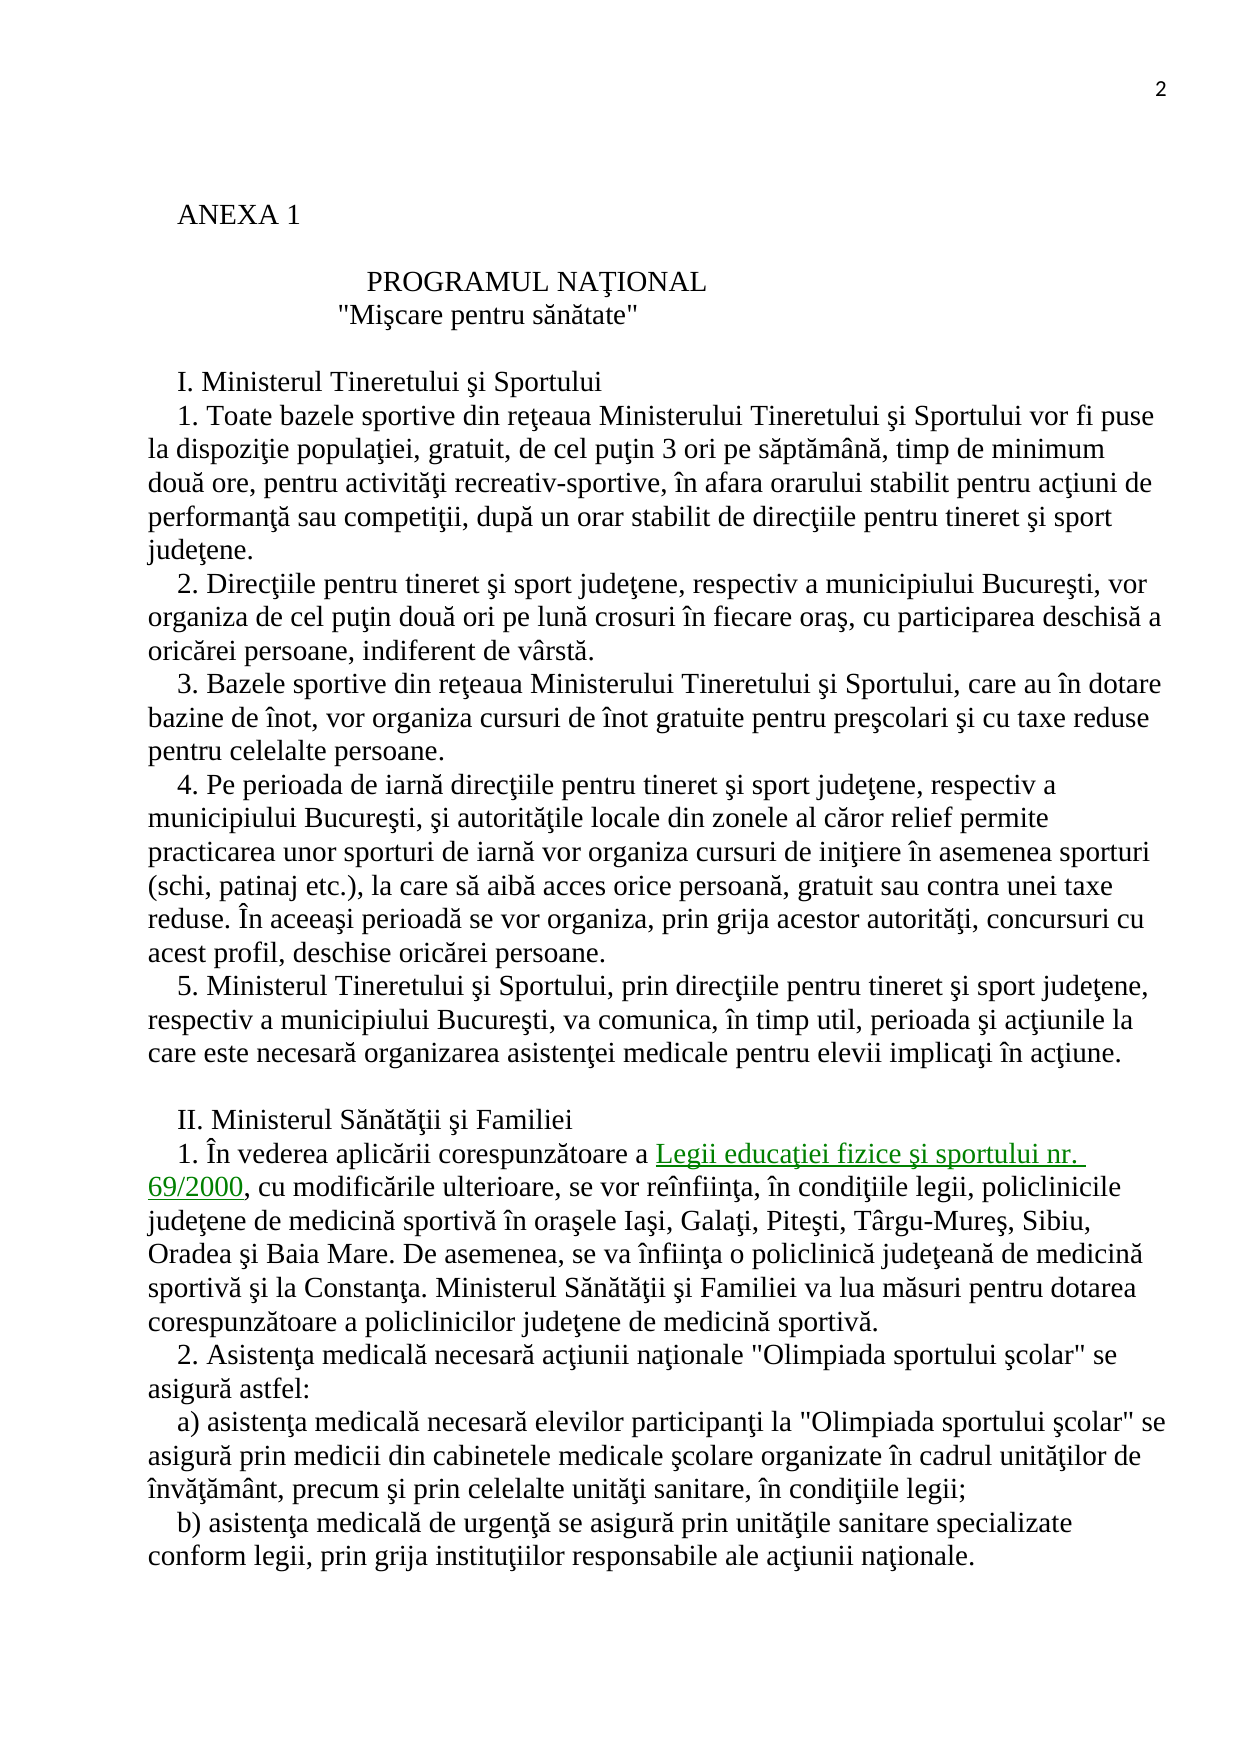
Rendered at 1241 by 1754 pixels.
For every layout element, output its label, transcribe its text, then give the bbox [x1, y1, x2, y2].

text II. Ministerul Sănătăţii şi Familiei [148, 1102, 1167, 1136]
text 3. Bazele sportive din reţeaua Ministerului Tineretului şi Sportului, care au în dotare bazine de înot, vor organiza cursuri de înot gratuite pentru preşcolari şi cu taxe reduse pentru celelalte persoane. [148, 666, 1167, 767]
text 5. Ministerul Tineretului şi Sportului, prin direcţiile pentru tineret şi sport judeţene, respectiv a municipiului Bucureşti, va comunica, în timp util, perioada şi acţiunile la care este necesară organizarea asistenţei medicale pentru elevii implicaţi în acţiune. [148, 968, 1167, 1069]
text PROGRAMUL NAŢIONAL [148, 264, 1167, 297]
text a) asistenţa medicală necesară elevilor participanţi la "Olimpiada sportului şcolar" se asigură prin medicii din cabinetele medicale şcolare organizate în cadrul unităţilor de învăţământ, precum şi prin celelalte unităţi sanitare, în condiţiile legii; [148, 1404, 1167, 1505]
text 2. Direcţiile pentru tineret şi sport judeţene, respectiv a municipiului Bucureşti, vor organiza de cel puţin două ori pe lună crosuri în fiecare oraş, cu participarea deschisă a oricărei persoane, indiferent de vârstă. [148, 566, 1167, 666]
text 4. Pe perioada de iarnă direcţiile pentru tineret şi sport judeţene, respectiv a municipiului Bucureşti, şi autorităţile locale din zonele al căror relief permite practicarea unor sporturi de iarnă vor organiza cursuri de iniţiere în asemenea sporturi (schi, patinaj etc.), la care să aibă acces orice persoană, gratuit sau contra unei taxe reduse. În aceeaşi perioadă se vor organiza, prin grija acestor autorităţi, concursuri cu acest profil, deschise oricărei persoane. [148, 767, 1167, 968]
text I. Ministerul Tineretului şi Sportului [148, 364, 1167, 398]
text 1. Toate bazele sportive din reţeaua Ministerului Tineretului şi Sportului vor fi puse la dispoziţie populaţiei, gratuit, de cel puţin 3 ori pe săptămână, timp de minimum două ore, pentru activităţi recreativ-sportive, în afara orarului stabilit pentru acţiuni de performanţă sau competiţii, după un orar stabilit de direcţiile pentru tineret şi sport judeţene. [148, 398, 1167, 566]
text ANEXA 1 [148, 197, 1167, 230]
text b) asistenţa medicală de urgenţă se asigură prin unităţile sanitare specializate conform legii, prin grija instituţiilor responsabile ale acţiunii naţionale. [148, 1505, 1167, 1572]
text 1. În vederea aplicării corespunzătoare a Legii educaţiei fizice şi sportului nr. 69/2000, cu modificările ulterioare, se vor reînfiinţa, în condiţiile legii, policlinicile judeţene de medicină sportivă în oraşele Iaşi, Galaţi, Piteşti, Târgu-Mureş, Sibiu, Oradea şi Baia Mare. De asemenea, se va înfiinţa o policlinică judeţeană de medicină sportivă şi la Constanţa. Ministerul Sănătăţii şi Familiei va lua măsuri pentru dotarea corespunzătoare a policlinicilor judeţene de medicină sportivă. [148, 1136, 1167, 1337]
text 2. Asistenţa medicală necesară acţiunii naţionale "Olimpiada sportului şcolar" se asigură astfel: [148, 1337, 1167, 1404]
text "Mişcare pentru sănătate" [148, 297, 1167, 331]
